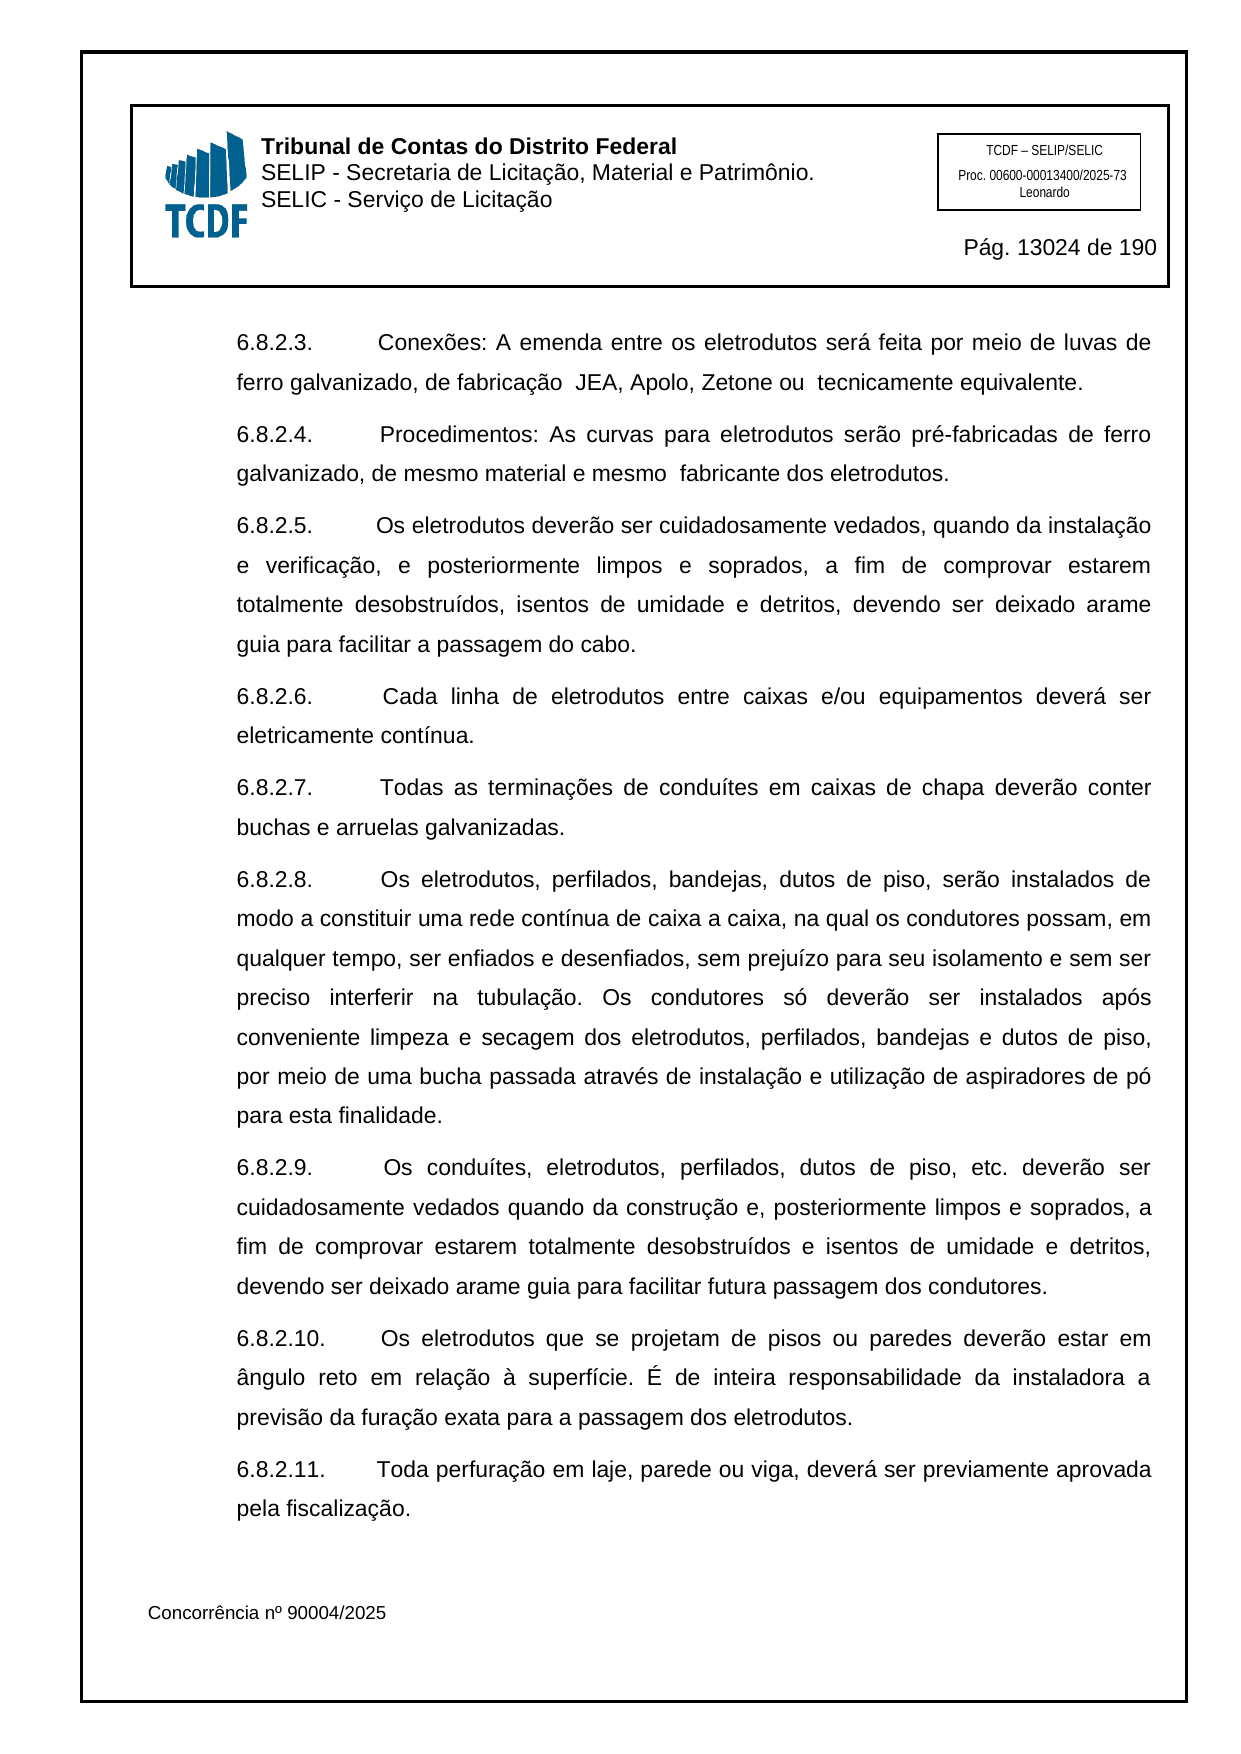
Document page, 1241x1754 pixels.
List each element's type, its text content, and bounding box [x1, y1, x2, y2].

text Os eletrodutos deverão ser cuidadosamente vedados, quando da instalação e verificação, e posteriormente limpos e soprados, a fim de comprovar estarem totalmente desobstruídos, isentos de umidade e detritos, devendo ser deixado arame guia para facilitar a passagem do cabo. [236, 512, 1152, 657]
text Conexões: A emenda entre os eletrodutos será feita por meio de luvas de ferro galvanizado, de fabricação JEA, Apolo, Zetone ou tecnicamente equivalente. [236, 329, 1152, 395]
text Os conduítes, eletrodutos, perfilados, dutos de piso, etc. deverão ser cuidadosamente vedados quando da construção e, posteriormente limpos e soprados, a fim de comprovar estarem totalmente desobstruídos e isentos de umidade e detritos, devendo ser deixado arame guia para facilitar futura passagem dos condutores. [236, 1154, 1152, 1299]
text Procedimentos: As curvas para eletrodutos serão pré-fabricadas de ferro galvanizado, de mesmo material e mesmo fabricante dos eletrodutos. [236, 421, 1152, 487]
text Os eletrodutos, perfilados, bandejas, dutos de piso, serão instalados de modo a constituir uma rede contínua de caixa a caixa, na qual os condutores possam, em qualquer tempo, ser enfiados e desenfiados, sem prejuízo para seu isolamento e sem ser preciso interferir na tubulação. Os condutores só deverão ser instalados após conveniente limpeza e secagem dos eletrodutos, perfilados, bandejas e dutos de piso, por meio de uma bucha passada através de instalação e utilização de aspiradores de pó para esta finalidade. [236, 866, 1152, 1129]
text Cada linha de eletrodutos entre caixas e/ou equipamentos deverá ser eletricamente contínua. [236, 683, 1152, 748]
text Os eletrodutos que se projetam de pisos ou paredes deverão estar em ângulo reto em relação à superfície. É de inteira responsabilidade da instaladora a previsão da furação exata para a passagem dos eletrodutos. [236, 1325, 1152, 1430]
text Toda perfuração em laje, parede ou viga, deverá ser previamente aprovada pela fiscalização. [236, 1456, 1152, 1522]
picture [150, 128, 262, 240]
text Todas as terminações de conduítes em caixas de chapa deverão conter buchas e arruelas galvanizadas. [236, 774, 1152, 840]
